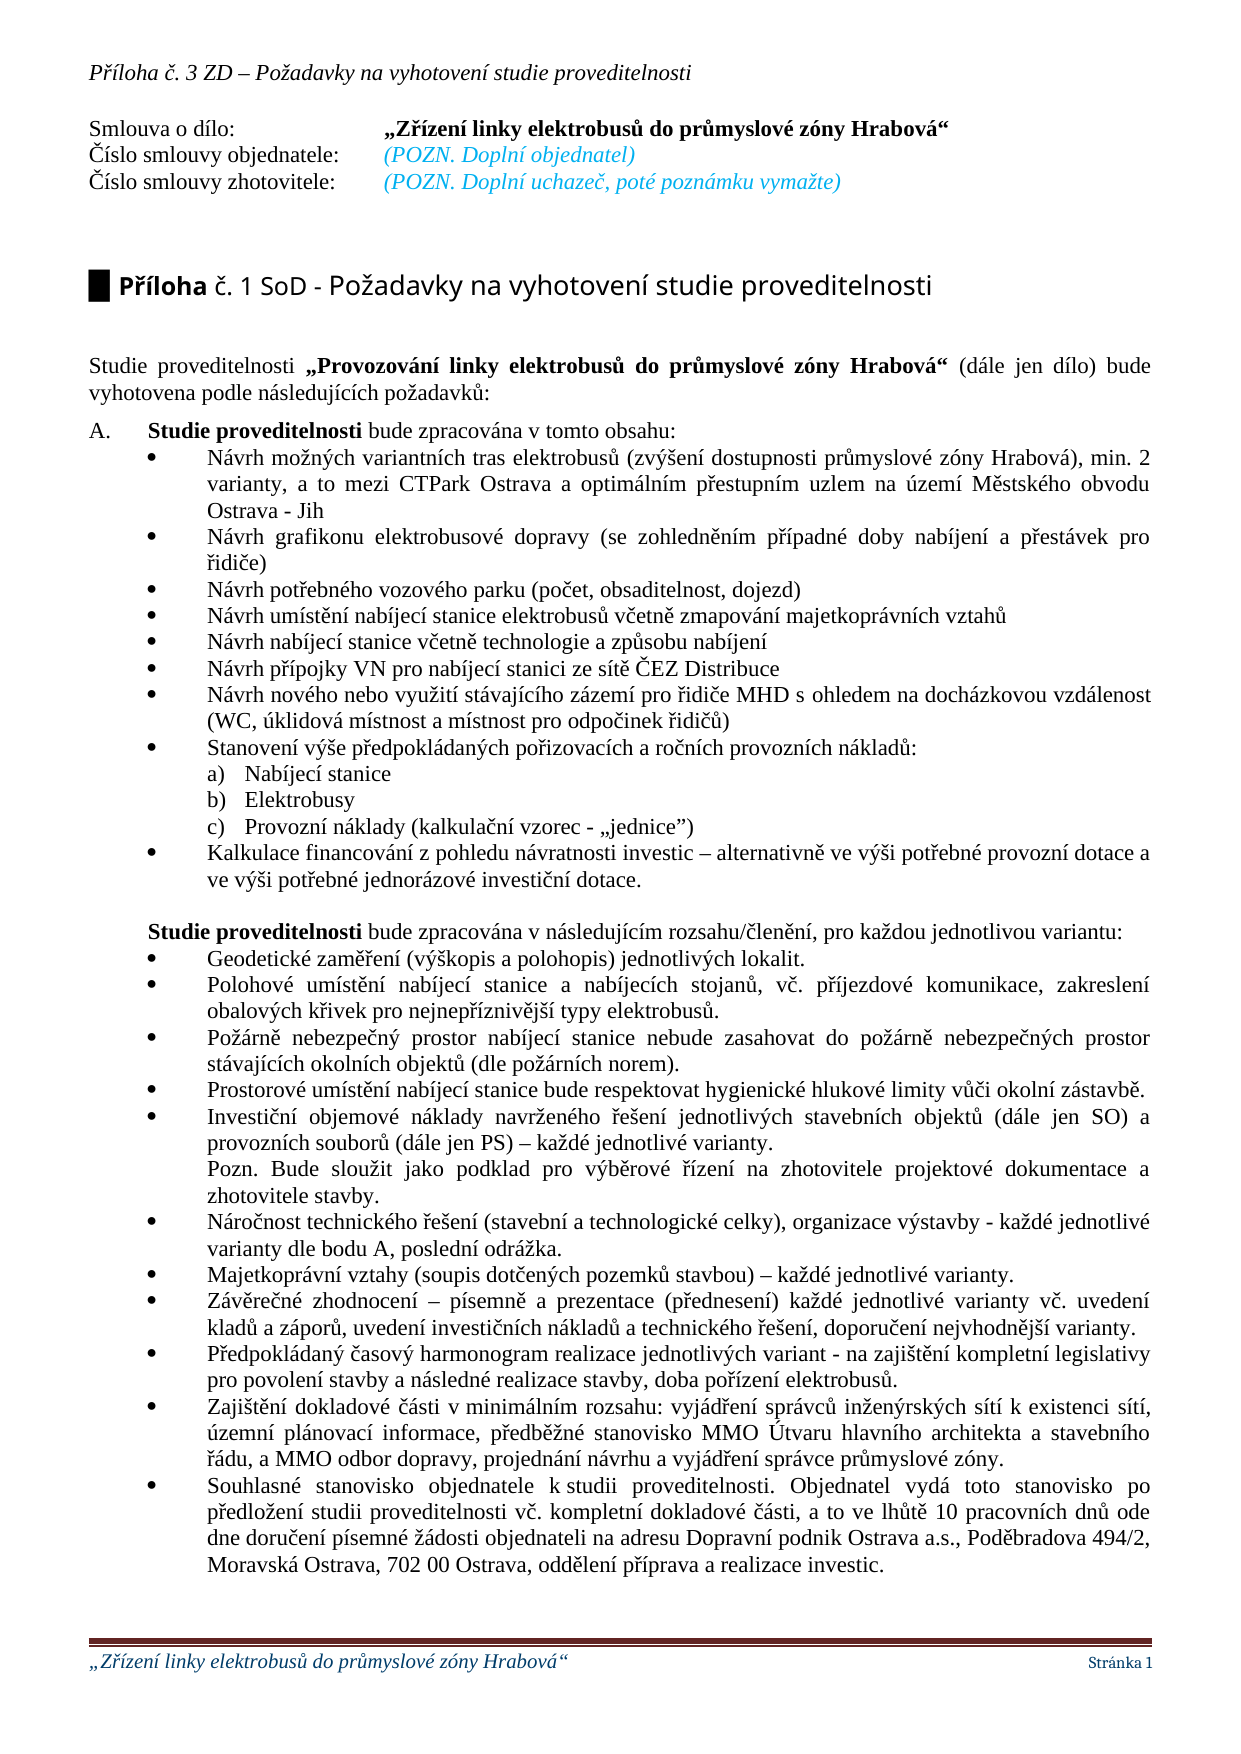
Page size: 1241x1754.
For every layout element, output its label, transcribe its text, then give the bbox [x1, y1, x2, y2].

list Prostorové umístění nabíjecí stanice bude respektovat hygienické hlukové limity vůči okolní zástavbě. [148, 1076, 1152, 1103]
list Polohové umístění nabíjecí stanice a nabíjecích stojanů, vč. příjezdové komunikace, zakreslení obalových křivek pro nejnepříznivější typy elektrobusů. [148, 971, 1152, 1024]
list Elektrobusy [207, 787, 1152, 813]
list Požárně nebezpečný prostor nabíjecí stanice nebude zasahovat do požárně nebezpečných prostor stávajících okolních objektů (dle požárních norem). [148, 1024, 1152, 1076]
list Náročnost technického řešení (stavební a technologické celky), organizace výstavby - každé jednotlivé varianty dle bodu A, poslední odrážka. [148, 1208, 1152, 1261]
list Pozn. Bude sloužit jako podklad pro výběrové řízení na zhotovitele projektové dokumentace a zhotovitele stavby. [207, 1156, 1152, 1208]
list Stanovení výše předpokládaných pořizovacích a ročních provozních nákladů: [148, 734, 1152, 760]
text Smlouva o dílo: „Zřízení linky elektrobusů do průmyslové zóny Hrabová“ [89, 115, 1152, 142]
list Závěrečné zhodnocení – písemně a prezentace (přednesení) každé jednotlivé varianty vč. uvedení kladů a záporů, uvedení investičních nákladů a technického řešení, doporučení nejvhodnější varianty. [148, 1287, 1152, 1340]
subtitle Příloha č. 1 SoD - Požadavky na vyhotovení studie proveditelnosti [89, 269, 1152, 302]
list Provozní náklady (kalkulační vzorec - „jednice”) [207, 813, 1152, 839]
list Majetkoprávní vztahy (soupis dotčených pozemků stavbou) – každé jednotlivé varianty. [148, 1261, 1152, 1287]
text Studie proveditelnosti „Provozování linky elektrobusů do průmyslové zóny Hrabová“ (dále jen dílo) bude vyhotovena podle následujících požadavků: [89, 352, 1152, 405]
list Kalkulace financování z pohledu návratnosti investic – alternativně ve výši potřebné provozní dotace a ve výši potřebné jednorázové investiční dotace. [148, 839, 1152, 892]
list Návrh přípojky VN pro nabíjecí stanici ze sítě ČEZ Distribuce [148, 655, 1152, 681]
text Číslo smlouvy objednatele: (POZN. Doplní objednatel) [89, 142, 1152, 168]
list Návrh nového nebo využití stávajícího zázemí pro řidiče MHD s ohledem na docházkovou vzdálenost (WC, úklidová místnost a místnost pro odpočinek řidičů) [148, 681, 1152, 734]
list Návrh nabíjecí stanice včetně technologie a způsobu nabíjení [148, 628, 1152, 655]
list Předpokládaný časový harmonogram realizace jednotlivých variant - na zajištění kompletní legislativy pro povolení stavby a následné realizace stavby, doba pořízení elektrobusů. [148, 1340, 1152, 1393]
list Návrh umístění nabíjecí stanice elektrobusů včetně zmapování majetkoprávních vztahů [148, 602, 1152, 628]
list Nabíjecí stanice [207, 760, 1152, 787]
list Návrh potřebného vozového parku (počet, obsaditelnost, dojezd) [148, 576, 1152, 602]
list Studie proveditelnosti bude zpracována v tomto obsahu: [89, 418, 1152, 444]
list Návrh grafikonu elektrobusové dopravy (se zohledněním případné doby nabíjení a přestávek pro řidiče) [148, 523, 1152, 576]
list Zajištění dokladové části v minimálním rozsahu: vyjádření správců inženýrských sítí k existenci sítí, územní plánovací informace, předběžné stanovisko MMO Útvaru hlavního architekta a stavebního řádu, a MMO odbor dopravy, projednání návrhu a vyjádření správce průmyslové zóny. [148, 1393, 1152, 1472]
list Souhlasné stanovisko objednatele k studii proveditelnosti. Objednatel vydá toto stanovisko po předložení studii proveditelnosti vč. kompletní dokladové části, a to ve lhůtě 10 pracovních dnů ode dne doručení písemné žádosti objednateli na adresu Dopravní podnik Ostrava a.s., Poděbradova 494/2, Moravská Ostrava, 702 00 Ostrava, oddělení příprava a realizace investic. [148, 1472, 1152, 1577]
list Investiční objemové náklady navrženého řešení jednotlivých stavebních objektů (dále jen SO) a provozních souborů (dále jen PS) – každé jednotlivé varianty. [148, 1103, 1152, 1156]
list Studie proveditelnosti bude zpracována v následujícím rozsahu/členění, pro každou jednotlivou variantu: [148, 918, 1152, 945]
text Číslo smlouvy zhotovitele: (POZN. Doplní uchazeč, poté poznámku vymažte) [89, 168, 1152, 194]
list Návrh možných variantních tras elektrobusů (zvýšení dostupnosti průmyslové zóny Hrabová), min. 2 varianty, a to mezi CTPark Ostrava a optimálním přestupním uzlem na území Městského obvodu Ostrava - Jih [148, 444, 1152, 523]
list Geodetické zaměření (výškopis a polohopis) jednotlivých lokalit. [148, 945, 1152, 971]
